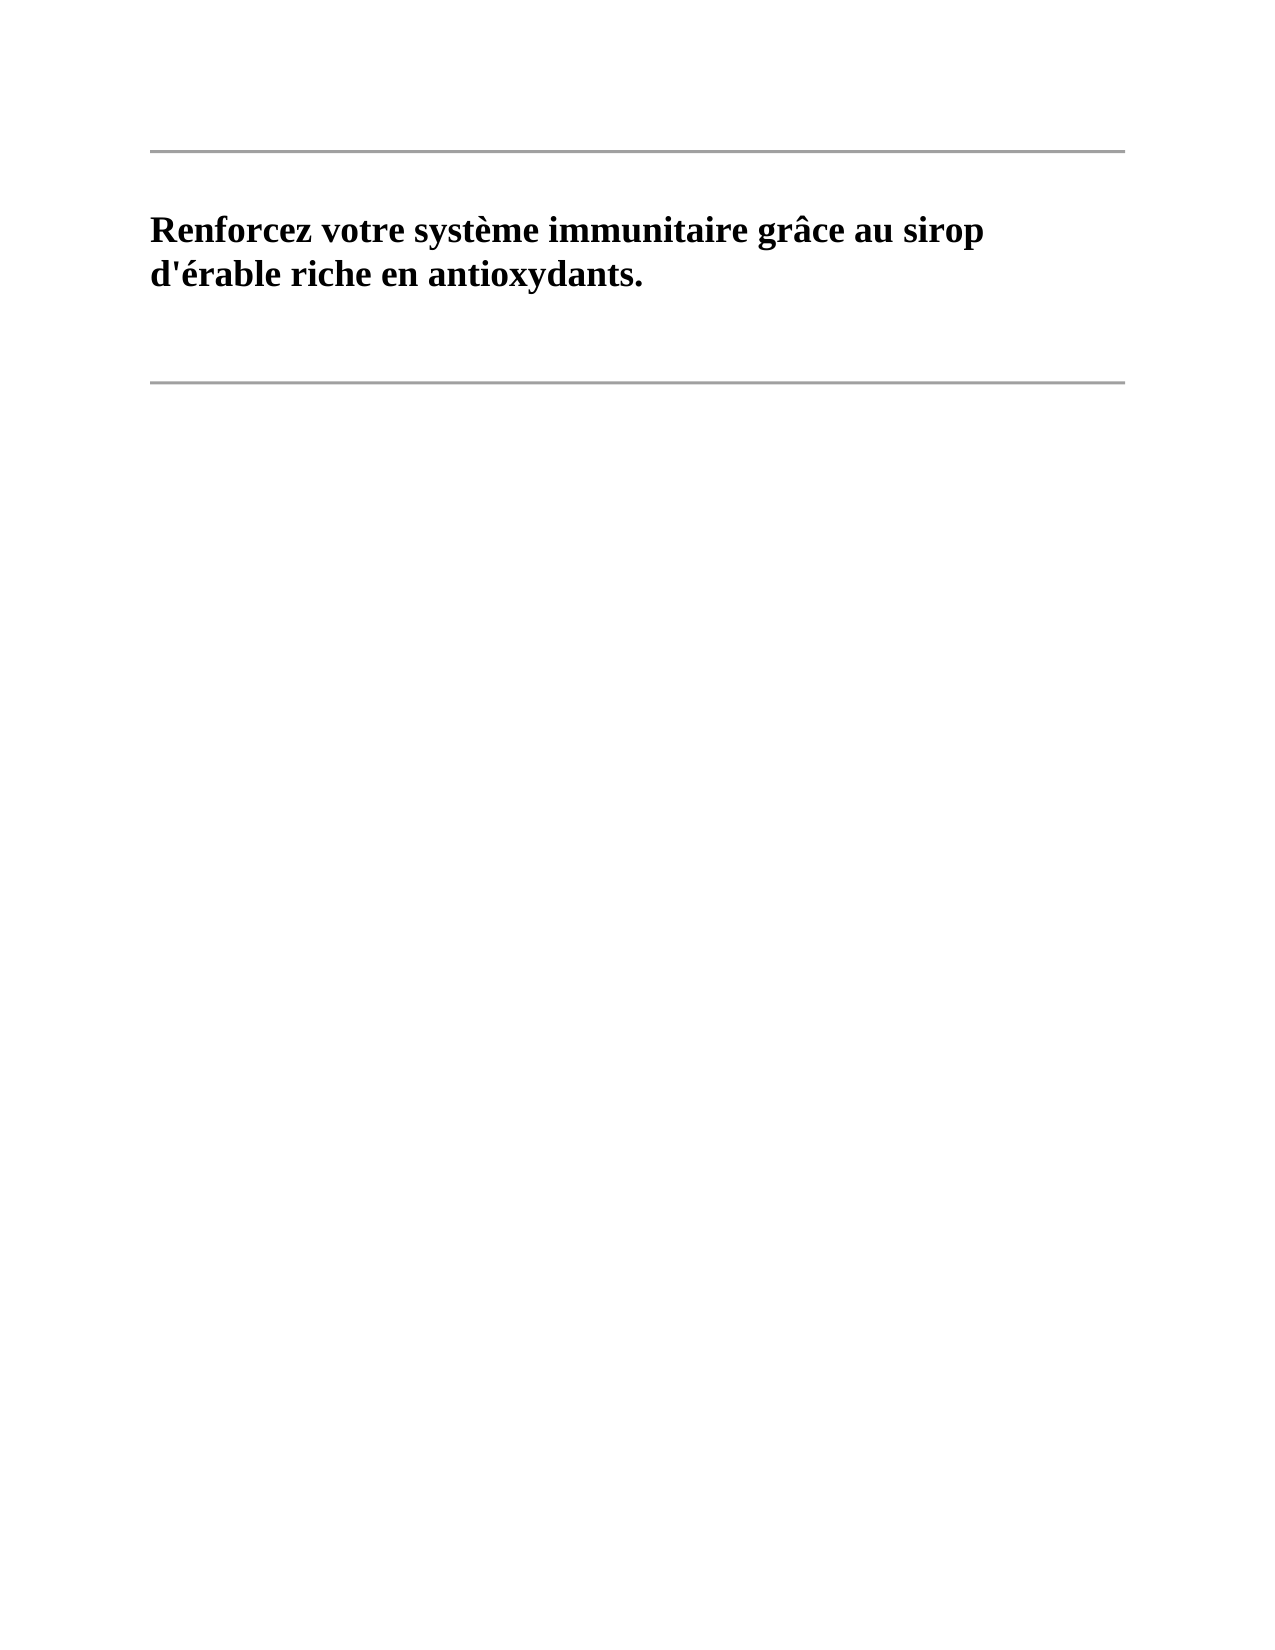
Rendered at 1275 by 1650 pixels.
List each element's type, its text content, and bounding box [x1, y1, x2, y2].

text Renforcez votre système immunitaire grâce au sirop d'érable riche en antioxydants. [150, 208, 1125, 294]
